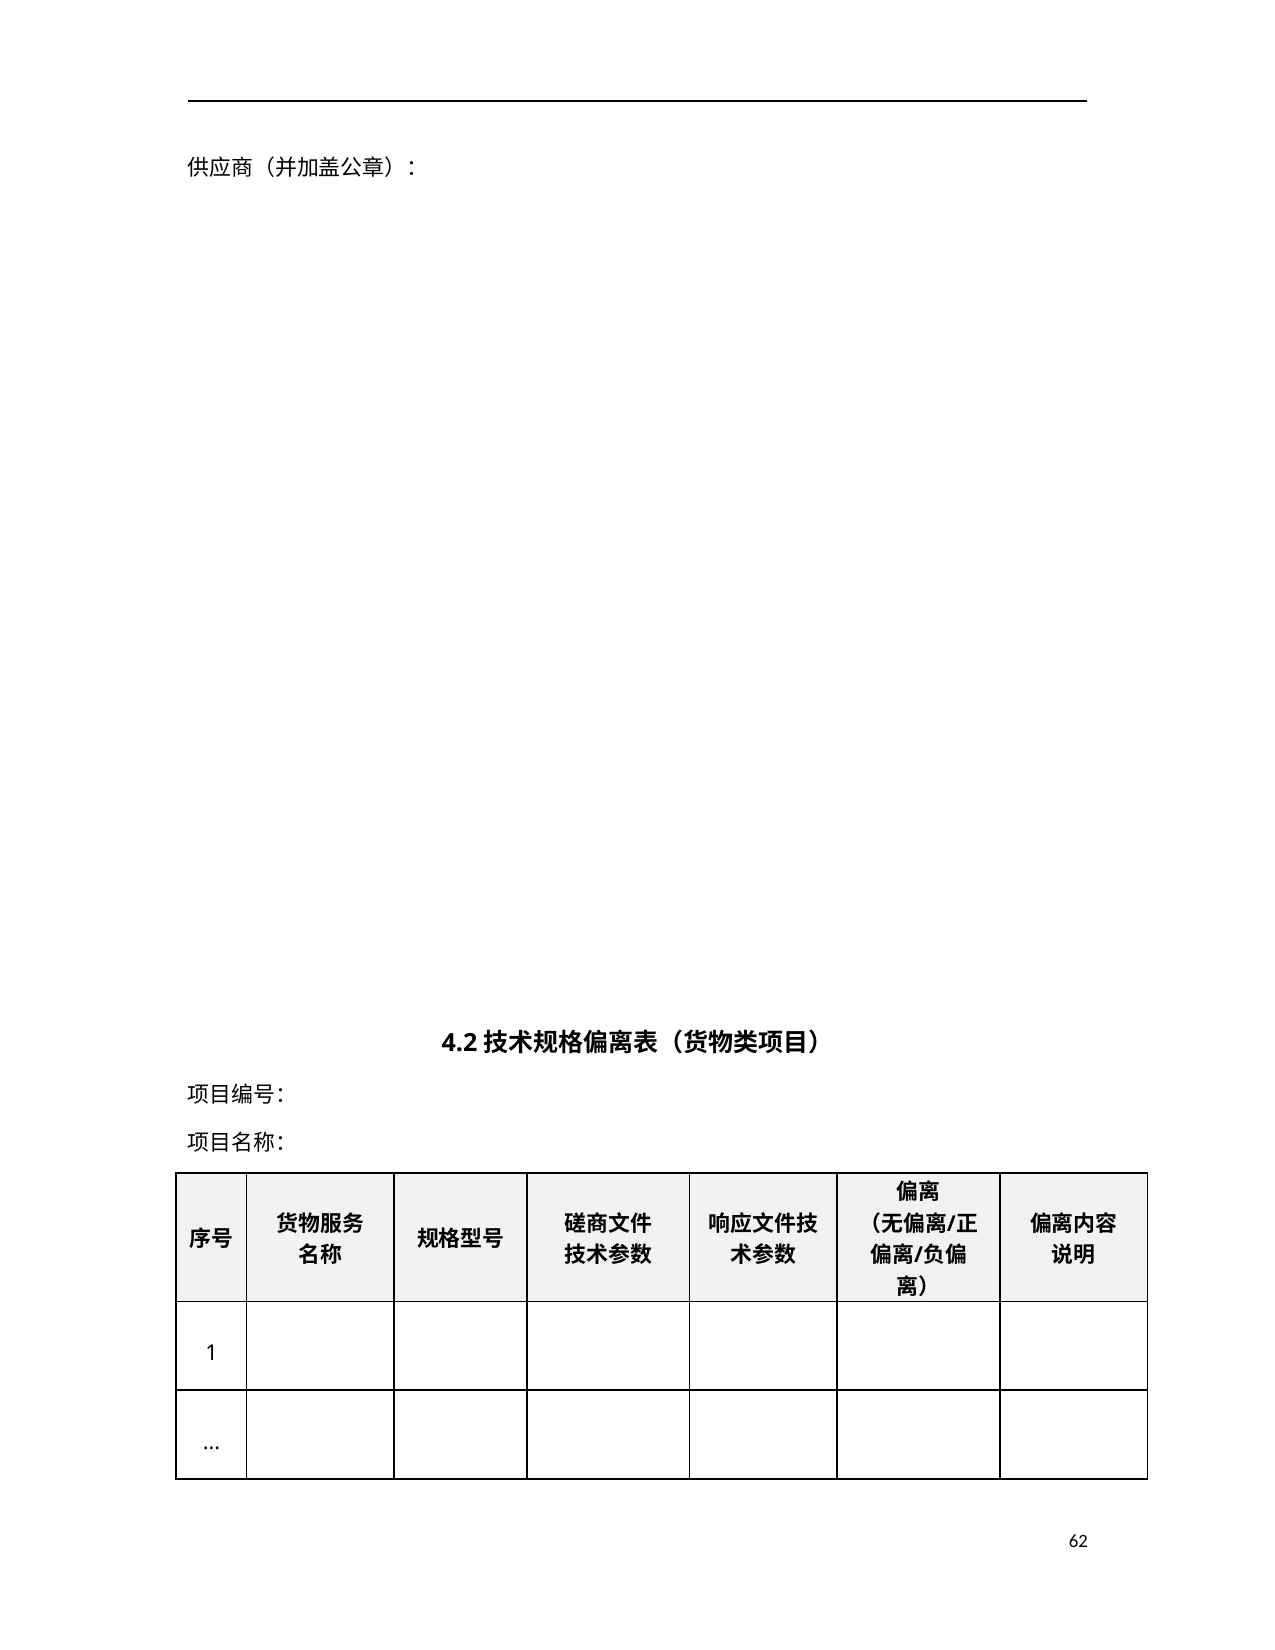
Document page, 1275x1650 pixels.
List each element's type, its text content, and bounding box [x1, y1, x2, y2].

table_cell … [177, 1391, 246, 1478]
table_header 磋商文件 技术参数 [528, 1174, 689, 1301]
table_cell [528, 1302, 689, 1389]
table_cell [838, 1302, 999, 1389]
table_header 偏离 （无偏离/正偏离/负偏离） [838, 1174, 999, 1301]
table_header 序号 [177, 1174, 246, 1301]
text 项目名称： [187, 1125, 1087, 1156]
table_cell [690, 1391, 836, 1478]
table_cell [247, 1391, 393, 1478]
table_header 货物服务 名称 [247, 1174, 393, 1301]
table_cell [395, 1391, 526, 1478]
text 供应商（并加盖公章）： [187, 150, 1087, 182]
text 4.2 技术规格偏离表（货物类项目） [187, 1023, 1087, 1059]
text 项目编号： [187, 1077, 1087, 1109]
table_cell [690, 1302, 836, 1389]
table_cell [1001, 1302, 1147, 1389]
table_cell [528, 1391, 689, 1478]
table_cell [838, 1391, 999, 1478]
table_cell [1001, 1391, 1147, 1478]
table_header 规格型号 [395, 1174, 526, 1301]
table_header 响应文件技术参数 [690, 1174, 836, 1301]
table_cell [247, 1302, 393, 1389]
table_header 偏离内容 说明 [1001, 1174, 1147, 1301]
table_cell [395, 1302, 526, 1389]
table_cell 1 [177, 1302, 246, 1389]
